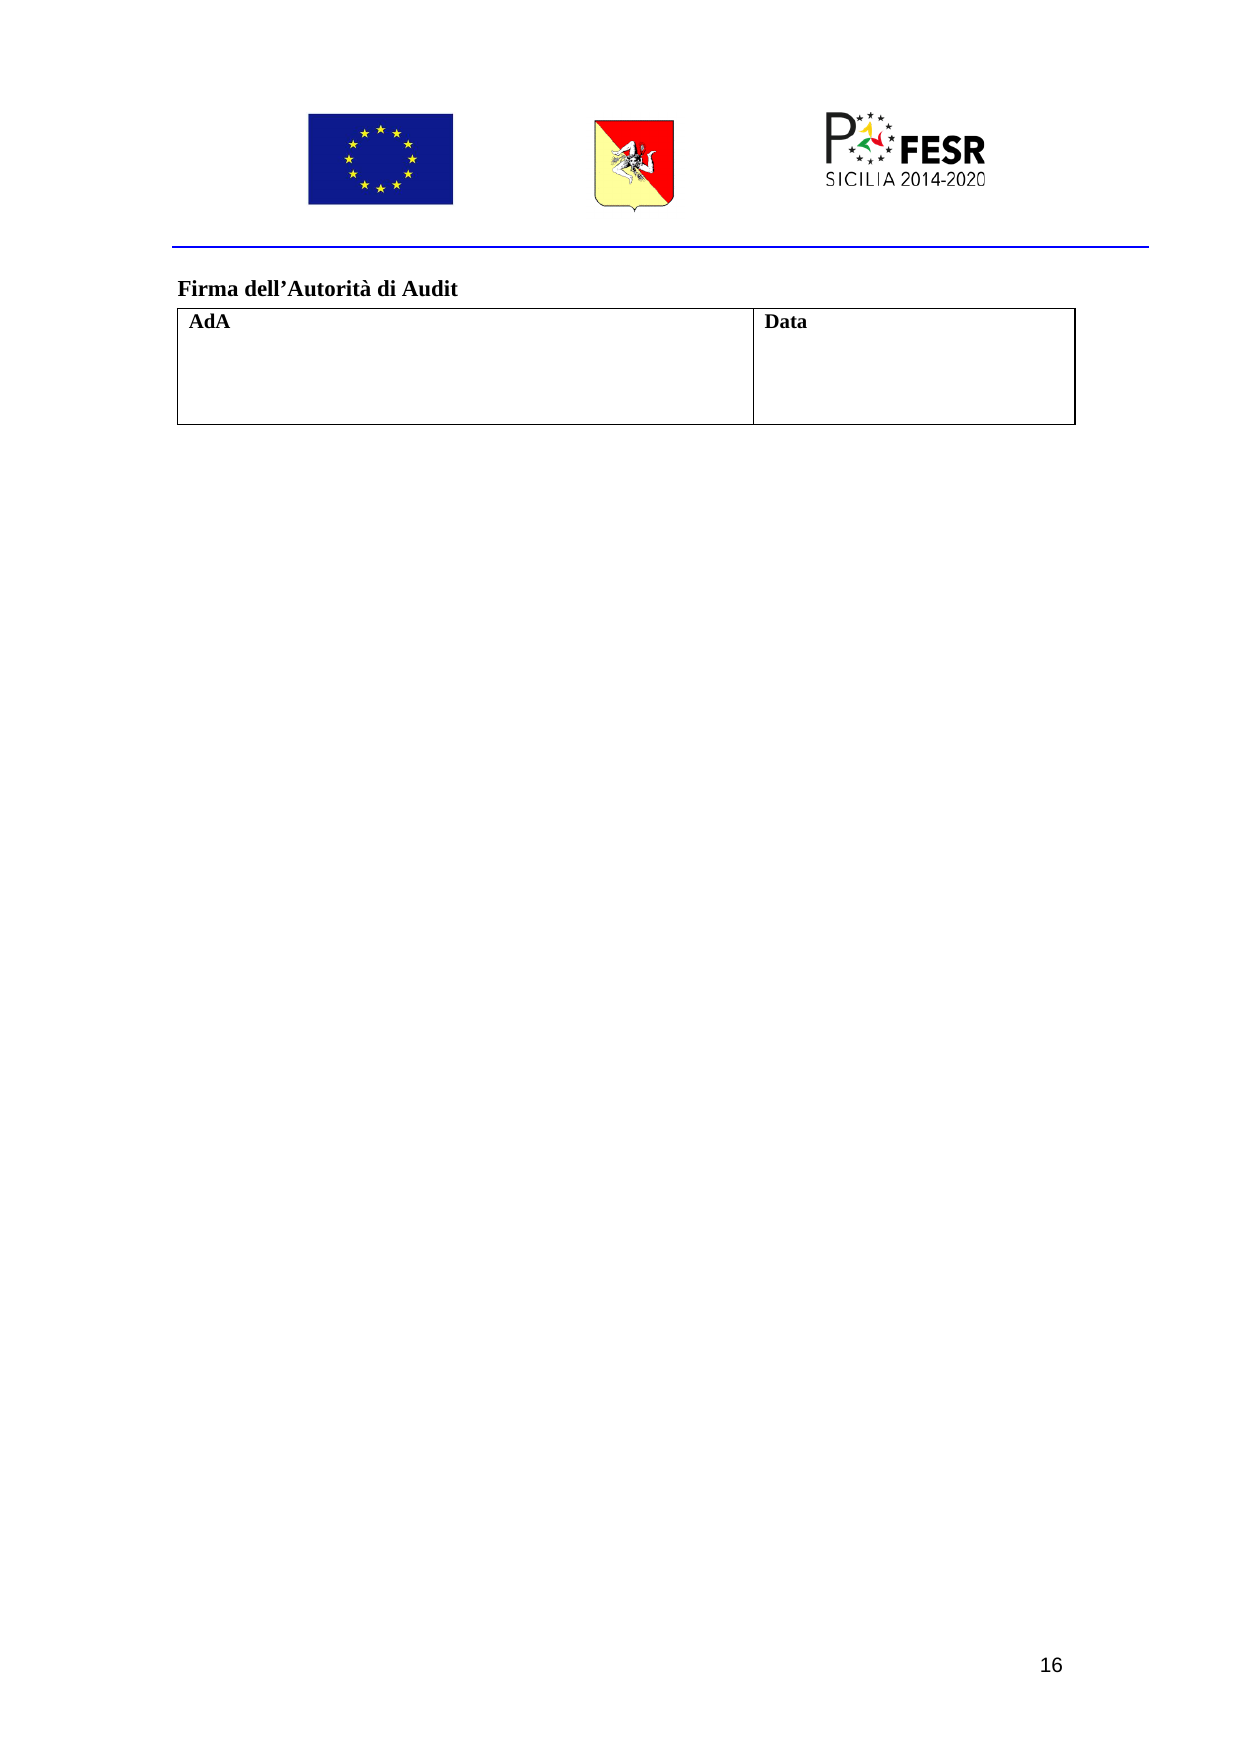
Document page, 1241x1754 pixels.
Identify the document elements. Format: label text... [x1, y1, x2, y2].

table_header Data [754, 309, 1074, 424]
picture [826, 112, 985, 186]
text Firma dell’Autorità di Audit [177, 275, 1063, 302]
table_header AdA [178, 309, 753, 424]
picture [585, 112, 686, 219]
picture [305, 112, 456, 207]
